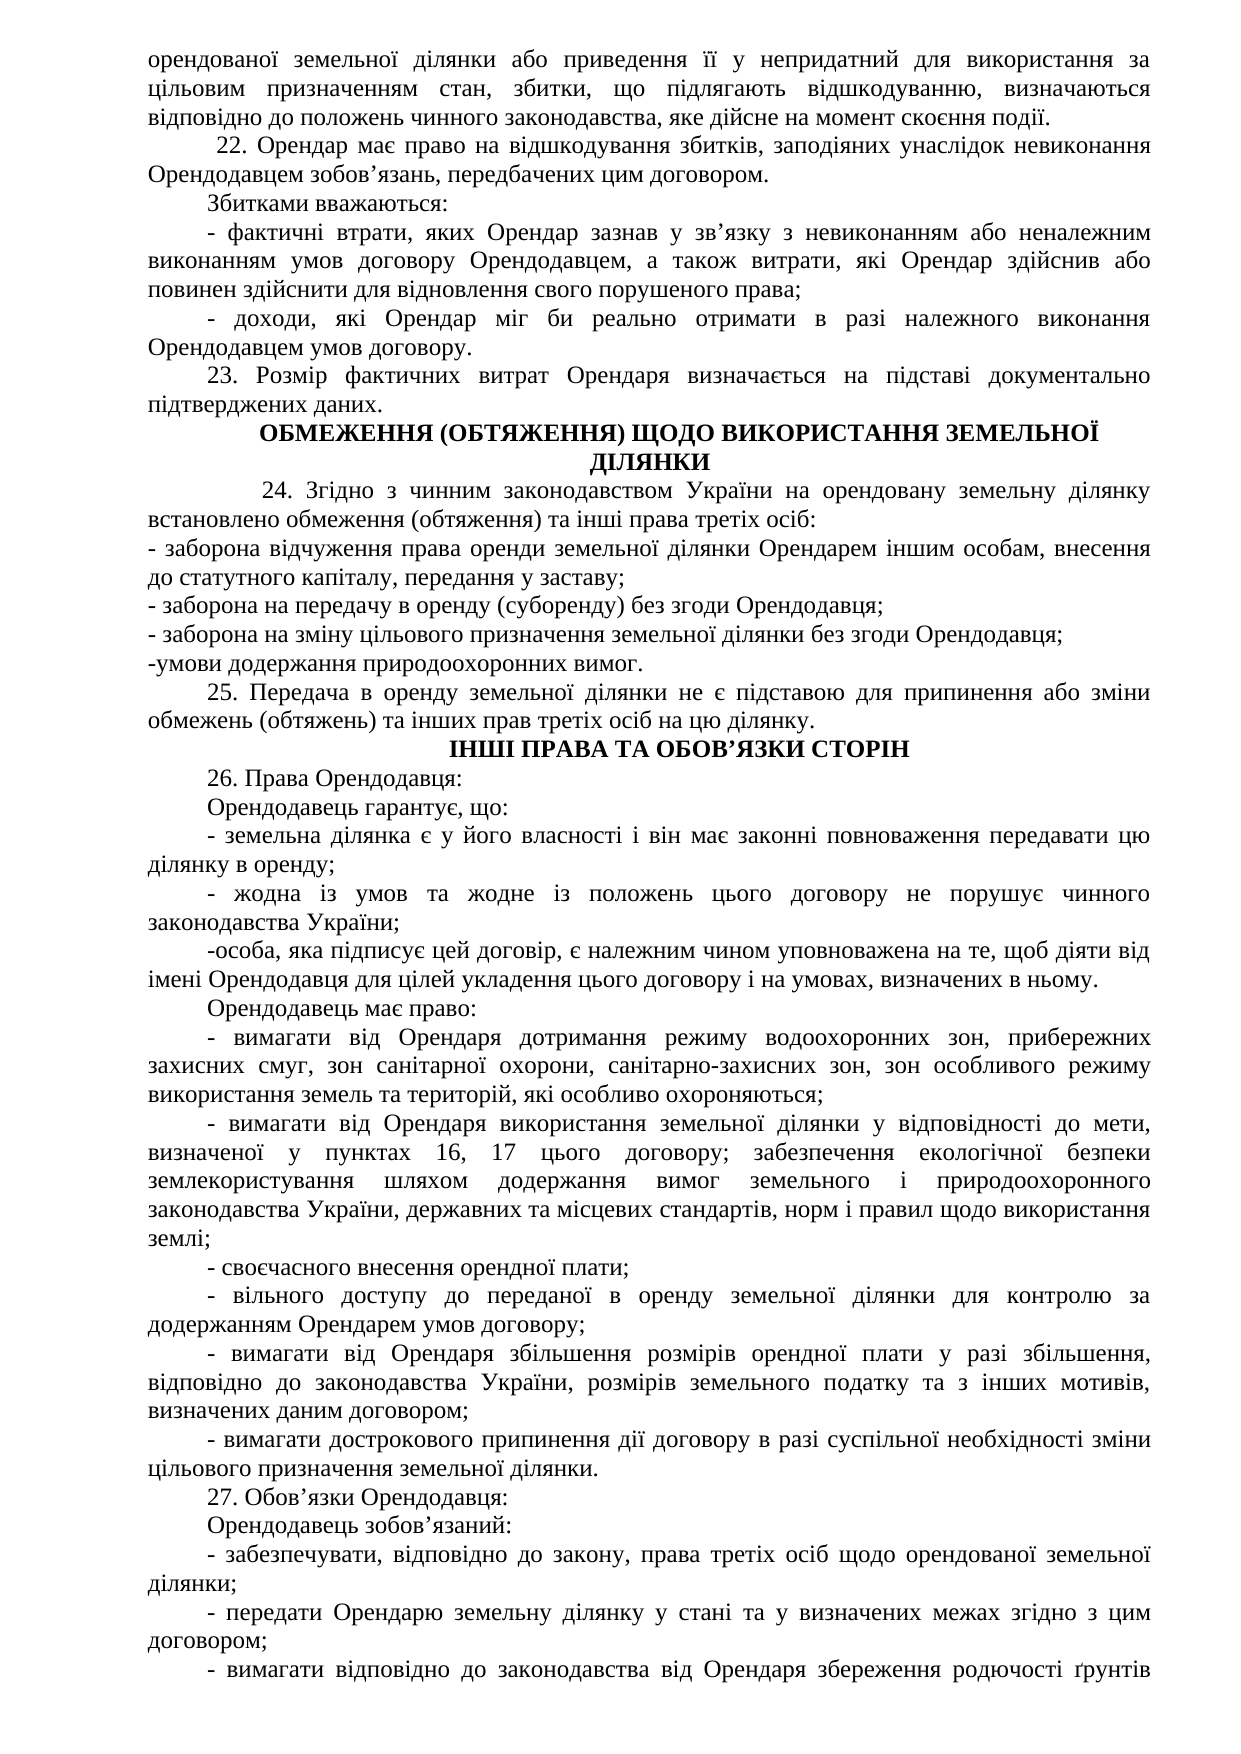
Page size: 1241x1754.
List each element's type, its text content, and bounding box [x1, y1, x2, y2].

text 23. Розмір фактичних витрат Орендаря визначається на підставі документально підтверджених даних. [148, 361, 1152, 418]
text - земельна ділянка є у його власності і він має законні повноваження передавати цю ділянку в оренду; [148, 821, 1152, 878]
text - жодна із умов та жодне із положень цього договору не порушує чинного законодавства України; [148, 878, 1152, 936]
text - заборона відчуження права оренди земельної ділянки Орендарем іншим особам, внесення до статутного капіталу, передання у заставу; [148, 533, 1152, 591]
text - вимагати від Орендаря збільшення розмірів орендної плати у разі збільшення, відповідно до законодавства України, розмірів земельного податку та з інших мотивів, визначених даним договором; [148, 1338, 1152, 1424]
text - вимагати від Орендаря використання земельної ділянки у відповідності до мети, визначеної у пунктах 16, 17 цього договору; забезпечення екологічної безпеки землекористування шляхом додержання вимог земельного і природоохоронного законодавства України, державних та місцевих стандартів, норм і правил щодо використання землі; [148, 1108, 1152, 1252]
text Орендодавець має право: [148, 993, 1152, 1022]
text - передати Орендарю земельну ділянку у стані та у визначених межах згідно з цим договором; [148, 1597, 1152, 1654]
text 27. Обов’язки Орендодавця: [148, 1482, 1152, 1511]
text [148, 1654, 1152, 1683]
text 24. Згідно з чинним законодавством України на орендовану земельну ділянку встановлено обмеження (обтяження) та інші права третіх осіб: [148, 476, 1152, 533]
text - заборона на зміну цільового призначення земельної ділянки без згоди Орендодавця; [148, 619, 1152, 648]
text - забезпечувати, відповідно до закону, права третіх осіб щодо орендованої земельної ділянки; [148, 1539, 1152, 1597]
text 22. Орендар має право на відшкодування збитків, заподіяних унаслідок невиконання Орендодавцем зобов’язань, передбачених цим договором. [148, 131, 1152, 188]
text -особа, яка підписує цей договір, є належним чином уповноважена на те, щоб діяти від імені Орендодавця для цілей укладення цього договору і на умовах, визначених в ньому. [148, 936, 1152, 993]
text ОБМЕЖЕННЯ (ОБТЯЖЕННЯ) ЩОДО ВИКОРИСТАННЯ ЗЕМЕЛЬНОЇ ДІЛЯНКИ [148, 418, 1152, 476]
text -умови додержання природоохоронних вимог. [148, 648, 1152, 677]
text 26. Права Орендодавця: [148, 763, 1152, 792]
text - вимагати від Орендаря дотримання режиму водоохоронних зон, прибережних захисних смуг, зон санітарної охорони, санітарно-захисних зон, зон особливого режиму використання земель та територій, які особливо охороняються; [148, 1022, 1152, 1108]
text - вимагати дострокового припинення дії договору в разі суспільної необхідності зміни цільового призначення земельної ділянки. [148, 1424, 1152, 1482]
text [148, 44, 1152, 131]
text - доходи, які Орендар міг би реально отримати в разі належного виконання Орендодавцем умов договору. [148, 303, 1152, 361]
text - своєчасного внесення орендної плати; [148, 1252, 1152, 1281]
text Збитками вважаються: [148, 188, 1152, 217]
text - фактичні втрати, яких Орендар зазнав у зв’язку з невиконанням або неналежним виконанням умов договору Орендодавцем, а також витрати, які Орендар здійснив або повинен здійснити для відновлення свого порушеного права; [148, 217, 1152, 303]
text - заборона на передачу в оренду (суборенду) без згоди Орендодавця; [148, 591, 1152, 619]
text ІНШІ ПРАВА ТА ОБОВ’ЯЗКИ СТОРІН [148, 734, 1152, 763]
text Орендодавець зобов’язаний: [148, 1511, 1152, 1539]
text Орендодавець гарантує, що: [148, 792, 1152, 821]
text 25. Передача в оренду земельної ділянки не є підставою для припинення або зміни обмежень (обтяжень) та інших прав третіх осіб на цю ділянку. [148, 677, 1152, 734]
text - вільного доступу до переданої в оренду земельної ділянки для контролю за додержанням Орендарем умов договору; [148, 1281, 1152, 1338]
